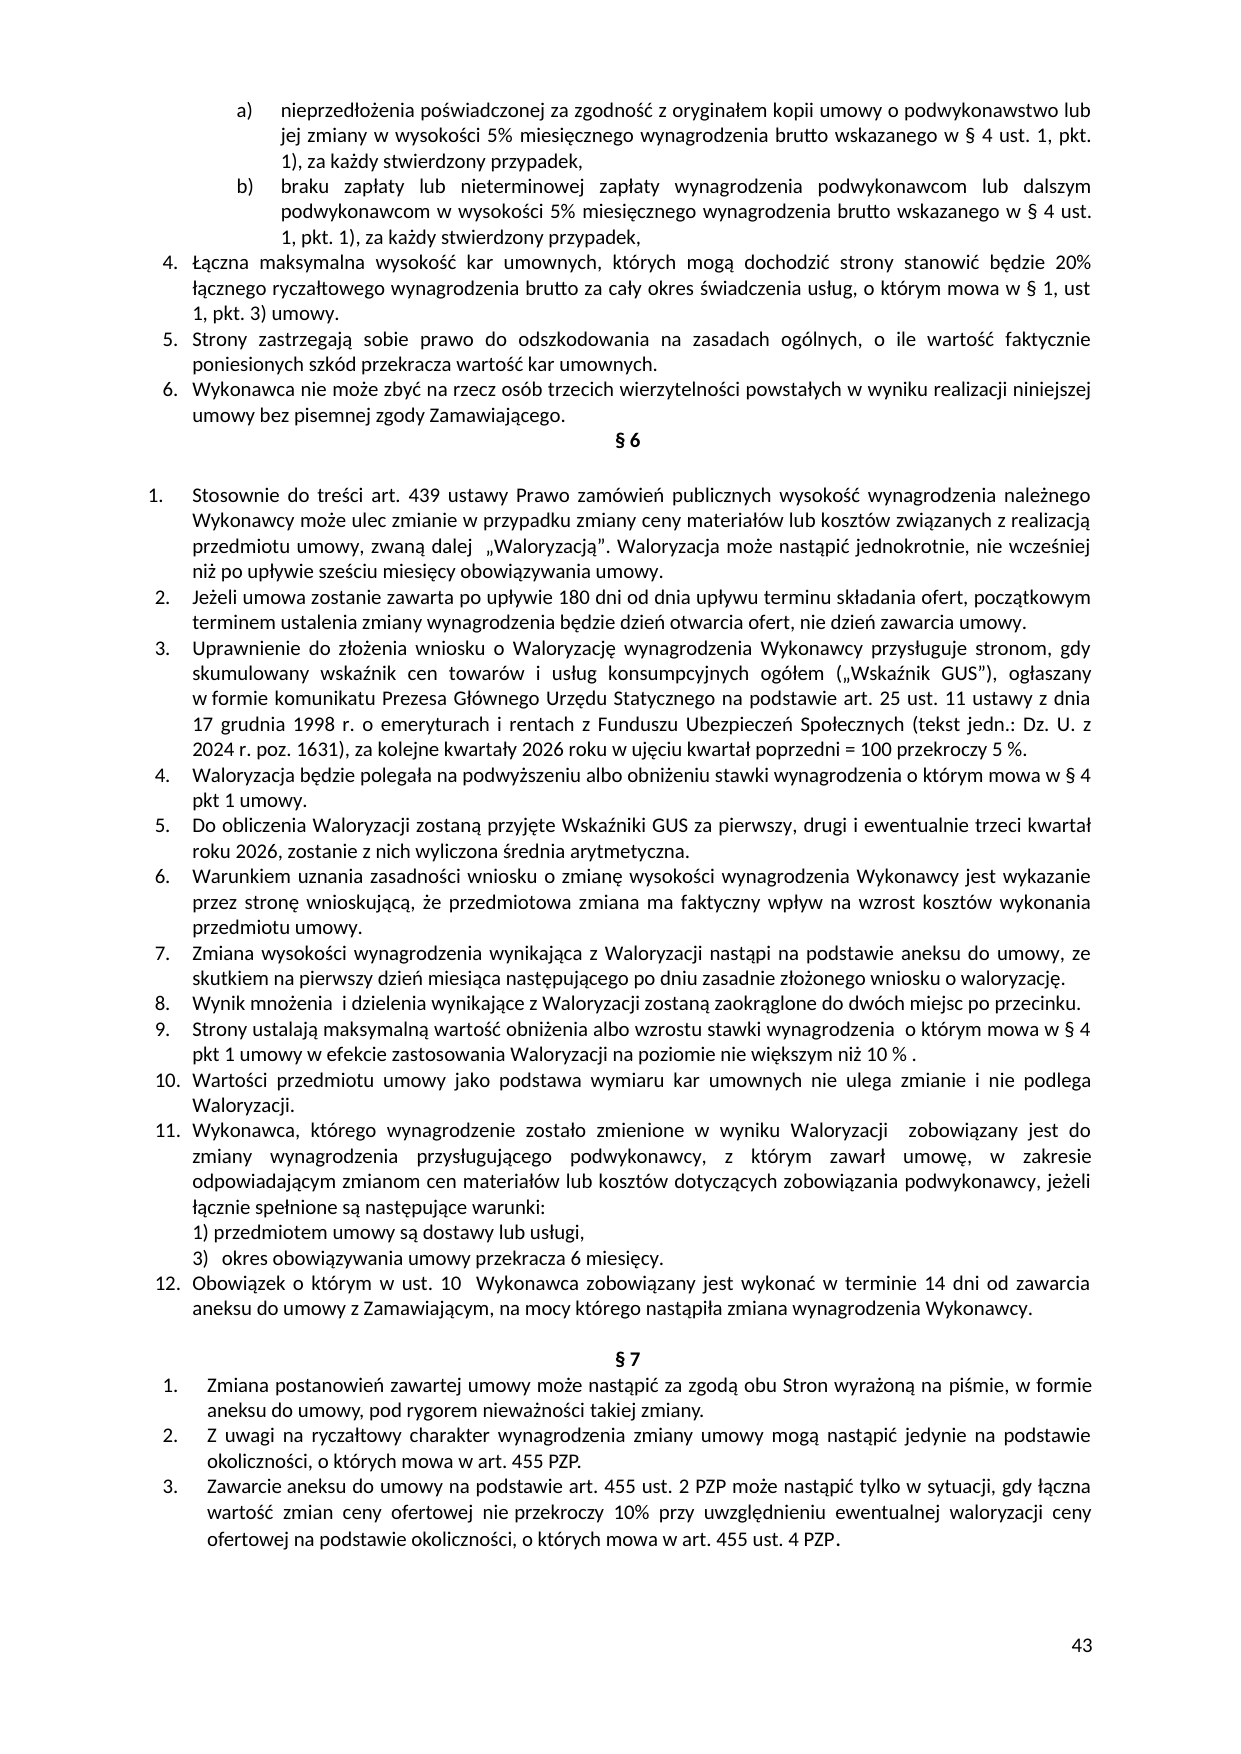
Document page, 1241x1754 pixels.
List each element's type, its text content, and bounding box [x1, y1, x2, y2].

list Uprawnienie do złożenia wniosku o Waloryzację wynagrodzenia Wykonawcy przysługuje stronom, gdy skumulowany wskaźnik cen towarów i usług konsumpcyjnych ogółem („Wskaźnik GUS”), ogłaszany w formie komunikatu Prezesa Głównego Urzędu Statycznego na podstawie art. 25 ust. 11 ustawy z dnia 17 grudnia 1998 r. o emeryturach i rentach z Funduszu Ubezpieczeń Społecznych (tekst jedn.: Dz. U. z 2024 r. poz. 1631), za kolejne kwartały 2026 roku w ujęciu kwartał poprzedni = 100 przekroczy 5 %. [154, 635, 1092, 762]
list Do obliczenia Waloryzacji zostaną przyjęte Wskaźniki GUS za pierwszy, drugi i ewentualnie trzeci kwartał roku 2026, zostanie z nich wyliczona średnia arytmetyczna. [154, 813, 1092, 863]
list Z uwagi na ryczałtowy charakter wynagrodzenia zmiany umowy mogą nastąpić jedynie na podstawie okoliczności, o których mowa w art. 455 PZP. [162, 1423, 1092, 1473]
list Strony zastrzegają sobie prawo do odszkodowania na zasadach ogólnych, o ile wartość faktycznie poniesionych szkód przekracza wartość kar umownych. [162, 326, 1092, 377]
list Warunkiem uznania zasadności wniosku o zmianę wysokości wynagrodzenia Wykonawcy jest wykazanie przez stronę wnioskującą, że przedmiotowa zmiana ma faktyczny wpływ na wzrost kosztów wykonania przedmiotu umowy. [154, 863, 1092, 940]
text 1) przedmiotem umowy są dostawy lub usługi, [192, 1219, 1092, 1245]
list Obowiązek o którym w ust. 10 Wykonawca zobowiązany jest wykonać w terminie 14 dni od zawarcia aneksu do umowy z Zamawiającym, na mocy którego nastąpiła zmiana wynagrodzenia Wykonawcy. [154, 1270, 1092, 1321]
list Zmiana wysokości wynagrodzenia wynikająca z Waloryzacji nastąpi na podstawie aneksu do umowy, ze skutkiem na pierwszy dzień miesiąca następującego po dniu zasadnie złożonego wniosku o waloryzację. [154, 940, 1092, 991]
list Jeżeli umowa zostanie zawarta po upływie 180 dni od dnia upływu terminu składania ofert, początkowym terminem ustalenia zmiany wynagrodzenia będzie dzień otwarcia ofert, nie dzień zawarcia umowy. [154, 584, 1092, 635]
list Waloryzacja będzie polegała na podwyższeniu albo obniżeniu stawki wynagrodzenia o którym mowa w § 4 pkt 1 umowy. [154, 762, 1092, 813]
list Zawarcie aneksu do umowy na podstawie art. 455 ust. 2 PZP może nastąpić tylko w sytuacji, gdy łączna wartość zmian ceny ofertowej nie przekroczy 10% przy uwzględnieniu ewentualnej waloryzacji ceny ofertowej na podstawie okoliczności, o których mowa w art. 455 ust. 4 PZP. [162, 1473, 1092, 1552]
list Zmiana postanowień zawartej umowy może nastąpić za zgodą obu Stron wyrażoną na piśmie, w formie aneksu do umowy, pod rygorem nieważności takiej zmiany. [162, 1372, 1092, 1423]
text § 7 [162, 1346, 1092, 1372]
list Wartości przedmiotu umowy jako podstawa wymiaru kar umownych nie ulega zmianie i nie podlega Waloryzacji. [154, 1067, 1092, 1118]
list Stosownie do treści art. 439 ustawy Prawo zamówień publicznych wysokość wynagrodzenia należnego Wykonawcy może ulec zmianie w przypadku zmiany ceny materiałów lub kosztów związanych z realizacją przedmiotu umowy, zwaną dalej „Waloryzacją”. Waloryzacja może nastąpić jednokrotnie, nie wcześniej niż po upływie sześciu miesięcy obowiązywania umowy. [148, 482, 1092, 584]
text § 6 [162, 427, 1092, 453]
list Wykonawca nie może zbyć na rzecz osób trzecich wierzytelności powstałych w wyniku realizacji niniejszej umowy bez pisemnej zgody Zamawiającego. [162, 377, 1092, 427]
list braku zapłaty lub nieterminowej zapłaty wynagrodzenia podwykonawcom lub dalszym podwykonawcom w wysokości 5% miesięcznego wynagrodzenia brutto wskazanego w § 4 ust. 1, pkt. 1), za każdy stwierdzony przypadek, [236, 173, 1092, 249]
list nieprzedłożenia poświadczonej za zgodność z oryginałem kopii umowy o podwykonawstwo lub jej zmiany w wysokości 5% miesięcznego wynagrodzenia brutto wskazanego w § 4 ust. 1, pkt. 1), za każdy stwierdzony przypadek, [236, 97, 1092, 173]
list Łączna maksymalna wysokość kar umownych, których mogą dochodzić strony stanowić będzie 20% łącznego ryczałtowego wynagrodzenia brutto za cały okres świadczenia usług, o którym mowa w § 1, ust 1, pkt. 3) umowy. [162, 249, 1092, 326]
list Strony ustalają maksymalną wartość obniżenia albo wzrostu stawki wynagrodzenia o którym mowa w § 4 pkt 1 umowy w efekcie zastosowania Waloryzacji na poziomie nie większym niż 10 % . [154, 1016, 1092, 1067]
list Wynik mnożenia i dzielenia wynikające z Waloryzacji zostaną zaokrąglone do dwóch miejsc po przecinku. [154, 991, 1092, 1016]
list Wykonawca, którego wynagrodzenie zostało zmienione w wyniku Waloryzacji zobowiązany jest do zmiany wynagrodzenia przysługującego podwykonawcy, z którym zawarł umowę, w zakresie odpowiadającym zmianom cen materiałów lub kosztów dotyczących zobowiązania podwykonawcy, jeżeli łącznie spełnione są następujące warunki: [154, 1118, 1092, 1219]
list okres obowiązywania umowy przekracza 6 miesięcy. [192, 1245, 1092, 1270]
